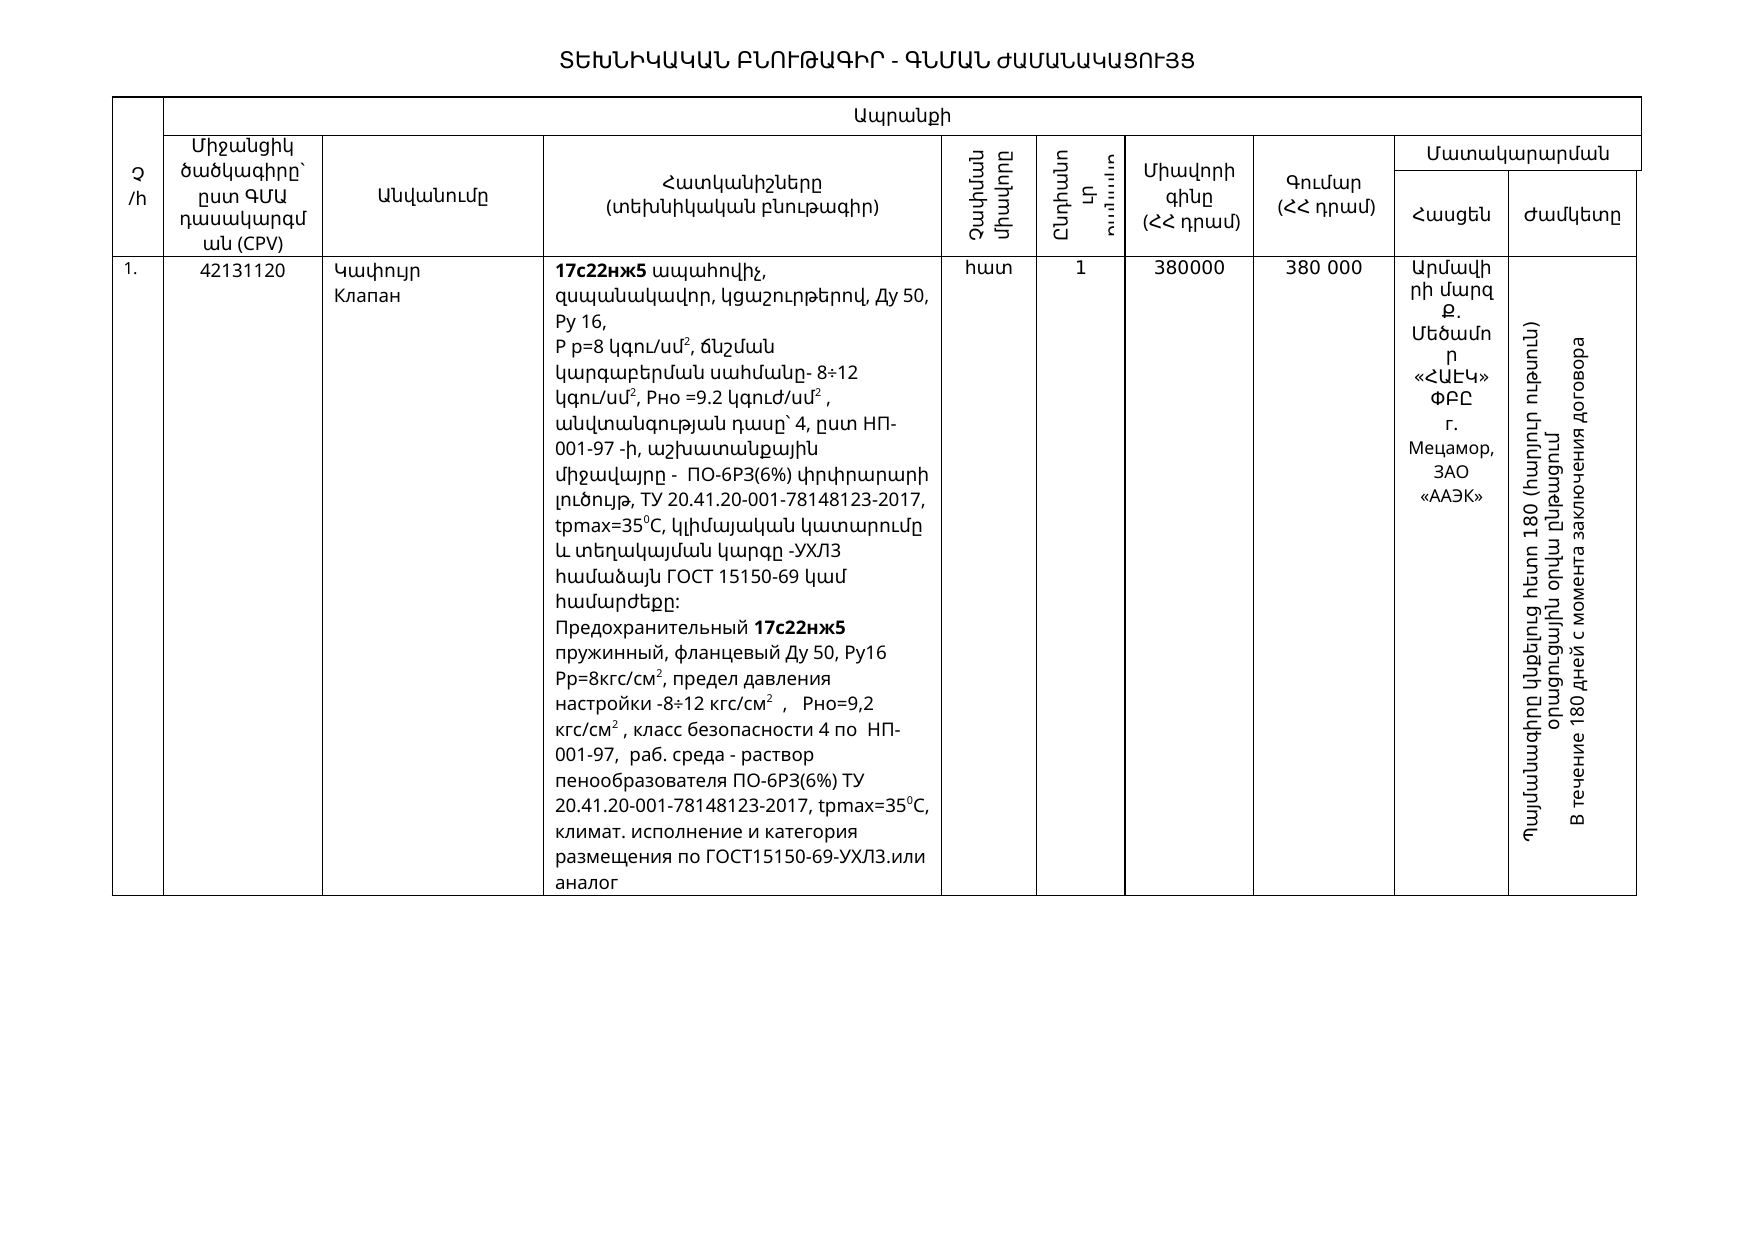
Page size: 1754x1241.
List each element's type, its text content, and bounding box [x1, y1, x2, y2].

table_cell Հասցեն [1395, 171, 1508, 256]
table_cell Մատակարարման [1395, 136, 1641, 170]
table_cell [113, 257, 163, 895]
table_cell 17с22нж5 ապահովիչ, զսպանակավոր, կցաշուրթերով, Ду 50, Ру 16, P р=8 կգու/սմ2, ճնշման կարգաբերման սահմանը- 8÷12 կգու/սմ2, Pно =9.2 կգուժ/սմ2 , անվտանգության դասը՝ 4, ըստ НП-001-97 -ի, աշխատանքային միջավայրը - ПО-6РЗ(6%) փրփրարարի լուծույթ, ТУ 20.41.20-001-78148123-2017, tpmax=350C, կլիմայական կատարումը և տեղակայման կարգը -УХЛ3 համաձայն ГОСТ 15150-69 կամ համարժեքը: Предохранительный 17с22нж5 пружинный, фланцевый Ду 50, Ру16 Рр=8кгс/см2, предел давления настройки -8÷12 кгс/см2 , Рно=9,2 кгс/см2 , класс безопасности 4 по НП-001-97, раб. среда - раствор пенообразователя ПО-6РЗ(6%) ТУ 20.41.20-001-78148123-2017, tpmax=350C, климат. исполнение и категория размещения по ГОСТ15150-69-УХЛ3.или аналог [544, 257, 941, 895]
table_cell Գումար (ՀՀ դրամ) [1254, 136, 1394, 256]
table_header Չ/հ [113, 98, 163, 256]
table_cell Չափման միավորը [942, 136, 1036, 256]
table_cell 42131120 [164, 257, 322, 895]
table_cell 380000 [1126, 257, 1253, 895]
table_cell Հատկանիշները (տեխնիկական բնութագիր) [544, 136, 941, 256]
table_cell Ժամկետը [1509, 171, 1636, 256]
table_cell 1 [1037, 257, 1124, 895]
text ՏԵԽՆԻԿԱԿԱՆ ԲՆՈՒԹԱԳԻՐ - ԳՆՄԱՆ ԺԱՄԱՆԱԿԱՑՈՒՅՑ [59, 44, 1695, 76]
table_cell Միավորի գինը (ՀՀ դրամ) [1126, 136, 1253, 256]
table_cell հատ [942, 257, 1036, 895]
table_cell 380 000 [1254, 257, 1394, 895]
table_header Ապրանքի [164, 98, 1641, 134]
table_cell Կափույր Клапан [323, 257, 543, 895]
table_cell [1395, 257, 1508, 895]
table_cell Միջանցիկ ծածկագիրը` ըստ ԳՄԱ դասակարգման (CPV) [164, 136, 322, 256]
table_cell Անվանումը [323, 136, 543, 256]
table_cell Ընդհանուր քանակը [1037, 136, 1124, 256]
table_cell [1509, 257, 1636, 895]
